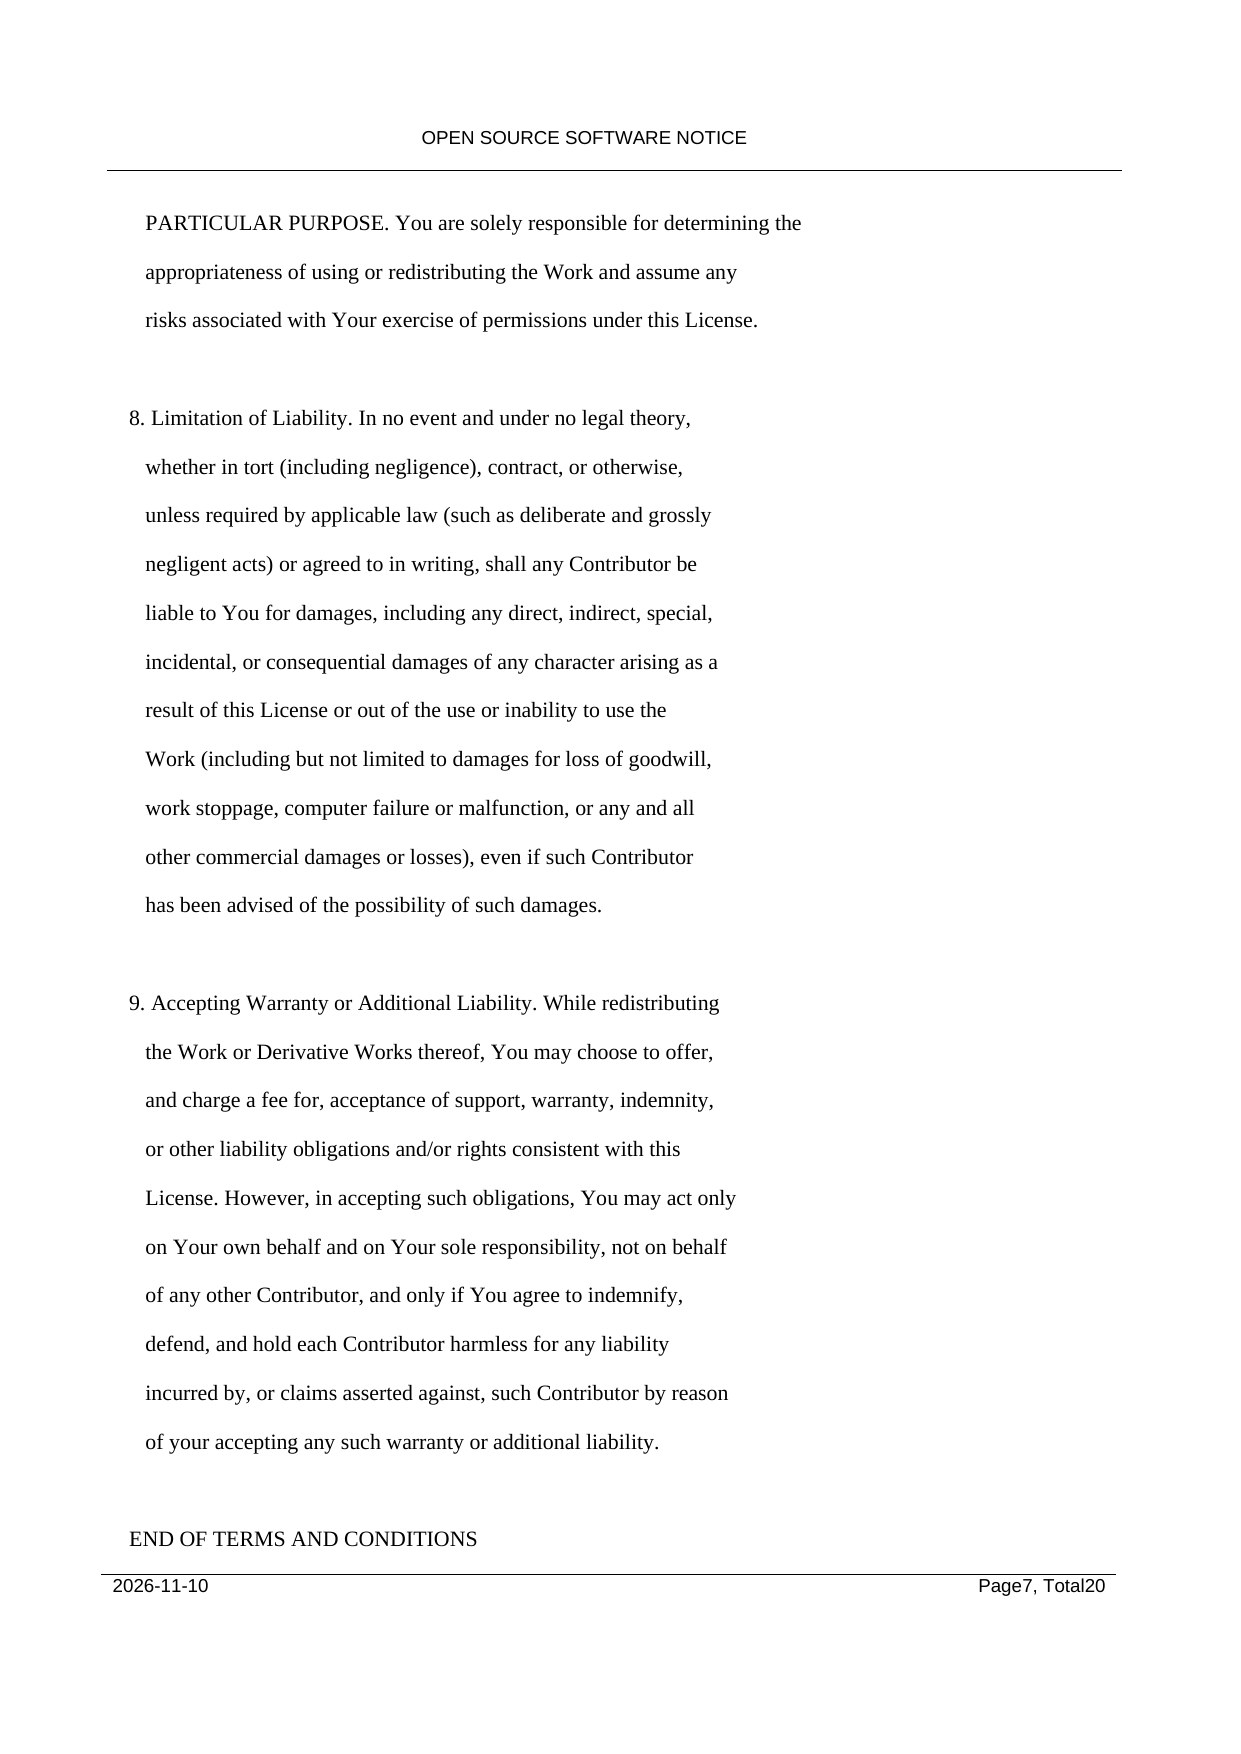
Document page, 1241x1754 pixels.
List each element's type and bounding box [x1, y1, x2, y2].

text [112, 206, 1128, 1555]
